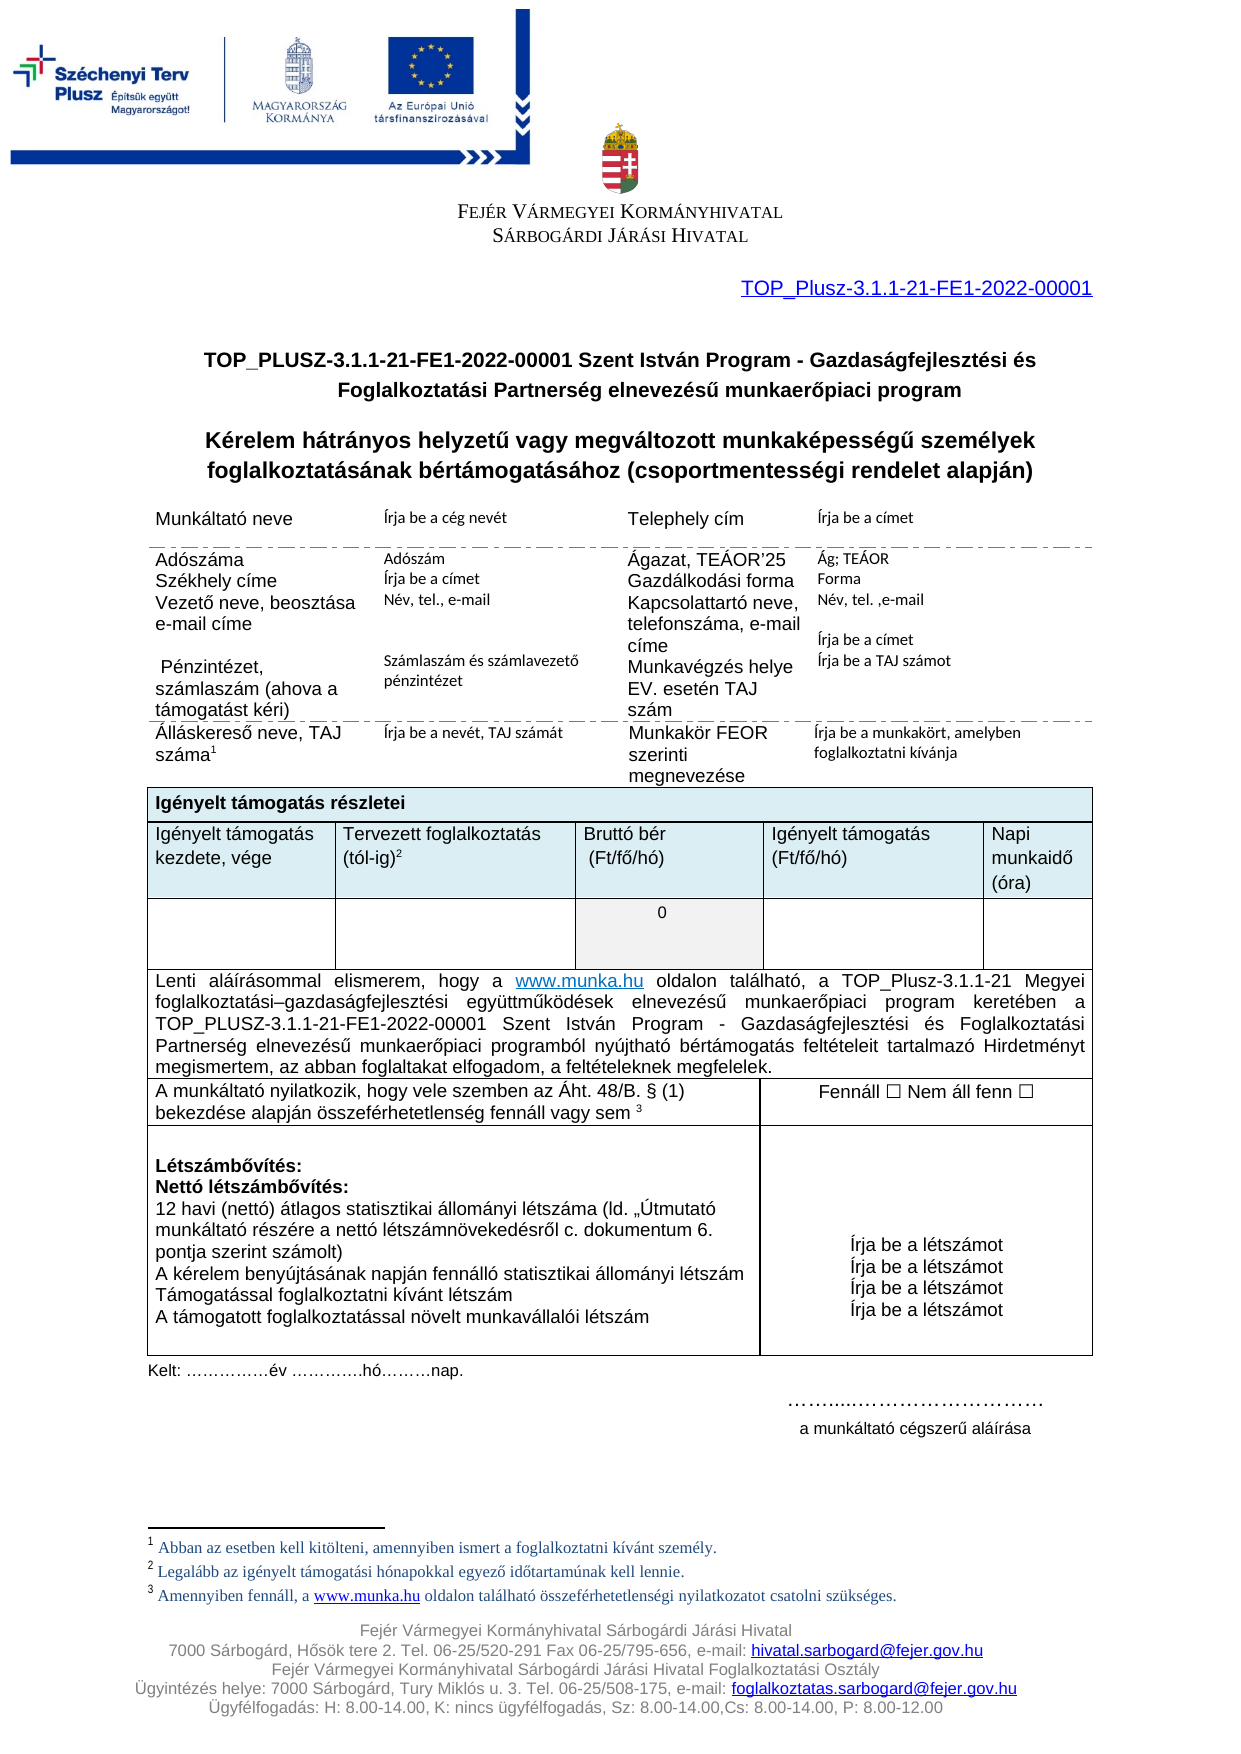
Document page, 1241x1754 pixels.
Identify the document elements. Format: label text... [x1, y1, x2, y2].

table_header Munkáltató neve [148, 508, 376, 547]
text Kérelem hátrányos helyzetű vagy megváltozott munkaképességű személyek foglalkoztatásának bértámogatásához (csoportmentességi rendelet alapján) [148, 427, 1093, 483]
table_cell [336, 899, 575, 969]
table_cell 0 [576, 899, 763, 969]
table_cell Írja be a munkakört, amelyben foglalkoztatni kívánja [806, 721, 1093, 787]
text TOP_PLUSZ-3.1.1-21-FE1-2022-00001 Szent István Program - Gazdaságfejlesztési és Foglalkoztatási Partnerség elnevezésű munkaerőpiaci program [148, 348, 1093, 402]
text Kelt: ……………év ………….hó………nap. [148, 1361, 1093, 1380]
table_cell [984, 899, 1092, 969]
picture [602, 123, 639, 194]
table_cell A munkáltató nyilatkozik, hogy vele szemben az Áht. 48/B. § (1) bekezdése alapján összeférhetetlenség fennáll vagy sem [148, 1079, 759, 1125]
text a munkáltató cégszerű aláírása [148, 1418, 1093, 1438]
picture [10, 9, 538, 170]
table_cell Lenti aláírásommal elismerem, hogy a www.munka.hu oldalon található, a TOP_Plusz-3.1.1-21 Megyei foglalkoztatási–gazdaságfejlesztési együttműködések elnevezésű munkaerőpiaci program keretében a TOP_PLUSZ-3.1.1-21-FE1-2022-00001 Szent István Program - Gazdaságfejlesztési és Foglalkoztatási Partnerség elnevezésű munkaerőpiaci programból nyújtható bértámogatás feltételeit tartalmazó Hirdetményt megismertem, az abban foglaltakat elfogadom, a feltételeknek megfelelek. [148, 970, 1092, 1077]
table_cell Napi munkaidő (óra) [984, 823, 1092, 897]
table_cell Álláskereső neve, TAJ száma [148, 721, 376, 787]
table_cell [764, 899, 983, 969]
table_cell Ág; TEÁOR Forma Név, tel. ,e-mail Írja be a címet Írja be a TAJ számot [810, 547, 1093, 721]
table_header Írja be a cég nevét [376, 508, 620, 547]
table_cell Igényelt támogatás (Ft/fő/hó) [764, 823, 983, 897]
table_cell Igényelt támogatás kezdete, vége [148, 823, 335, 897]
table_cell Adószáma Székhely címe Vezető neve, beosztása e-mail címe Pénzintézet, számlaszám (ahova a támogatást kéri) [148, 547, 376, 721]
table_cell Adószám Írja be a címet Név, tel., e-mail Számlaszám és számlavezető pénzintézet [376, 547, 620, 721]
table_cell Munkakör FEOR szerinti megnevezése [621, 721, 806, 787]
table_cell Tervezett foglalkoztatás (tól-ig) [336, 823, 575, 897]
text TOP_Plusz-3.1.1-21-FE1-2022-00001 [148, 275, 1093, 299]
table_cell Írja be a létszámot Írja be a létszámot Írja be a létszámot Írja be a létszámot [761, 1126, 1092, 1355]
table_header Írja be a címet [810, 508, 1093, 547]
text …….....……………………… [738, 1387, 1093, 1411]
table_cell Igényelt támogatás részletei [148, 788, 1092, 821]
table_cell Írja be a nevét, TAJ számát [376, 721, 621, 787]
table_cell Bruttó bér (Ft/fő/hó) [576, 823, 763, 897]
table_cell Ágazat, TEÁOR’25 Gazdálkodási forma Kapcsolattartó neve, telefonszáma, e-mail címe Munkavégzés helye EV. esetén TAJ szám [620, 547, 810, 721]
table_cell [148, 899, 335, 969]
table_header Telephely cím [620, 508, 810, 547]
table_cell Fennáll ☐ Nem áll fenn ☐ [761, 1079, 1092, 1125]
table_cell Létszámbővítés: Nettó létszámbővítés: 12 havi (nettó) átlagos statisztikai állományi létszáma (ld. „Útmutató munkáltató részére a nettó létszámnövekedésről c. dokumentum 6. pontja szerint számolt) A kérelem benyújtásának napján fennálló statisztikai állományi létszám Támogatással foglalkoztatni kívánt létszám A támogatott foglalkoztatással növelt munkavállalói létszám [148, 1126, 759, 1355]
